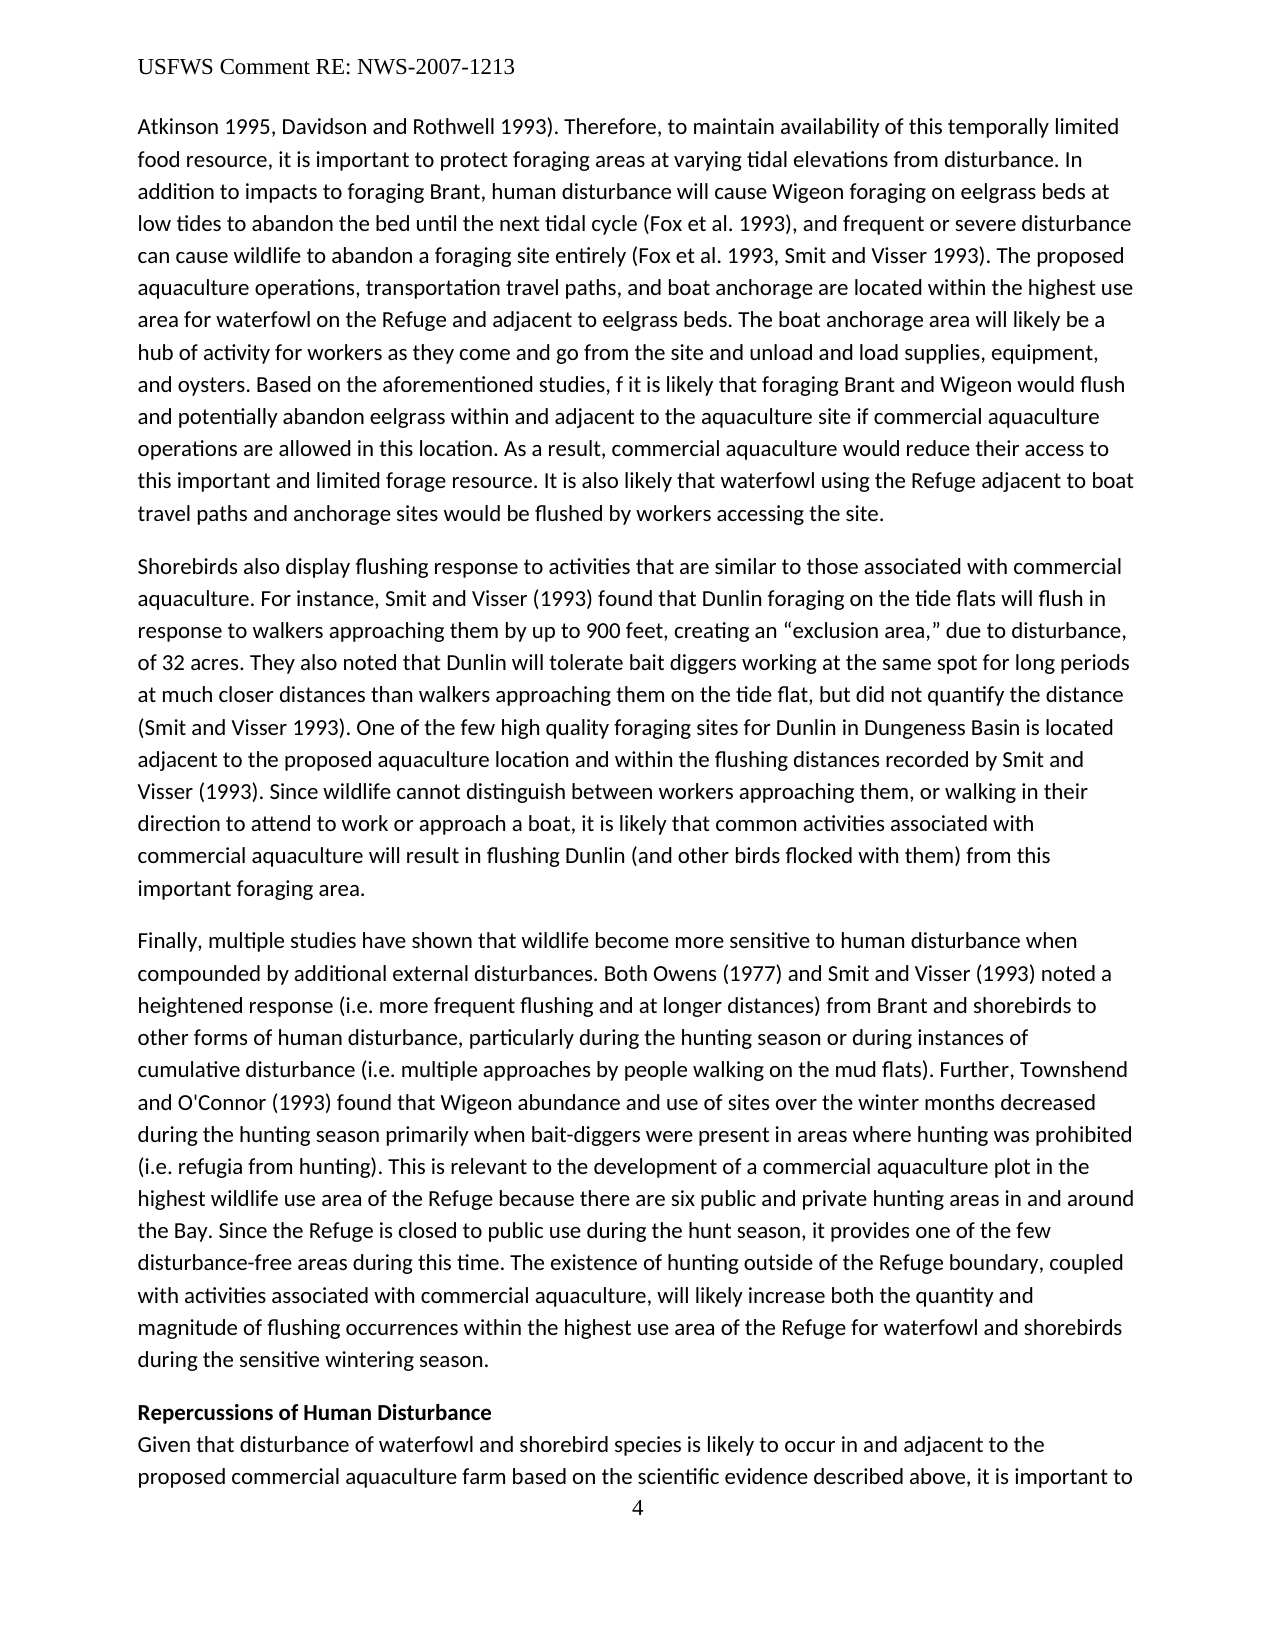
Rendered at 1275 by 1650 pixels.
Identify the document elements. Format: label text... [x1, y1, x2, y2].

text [137, 112, 1137, 527]
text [137, 1430, 1137, 1491]
text Shorebirds also display flushing response to activities that are similar to those associated with commercial aquaculture. For instance, Smit and Visser (1993) found that Dunlin foraging on the tide flats will flush in response to walkers approaching them by up to 900 feet, creating an “exclusion area,” due to disturbance, of 32 acres. They also noted that Dunlin will tolerate bait diggers working at the same spot for long periods at much closer distances than walkers approaching them on the tide flat, but did not quantify the distance (Smit and Visser 1993). One of the few high quality foraging sites for Dunlin in Dungeness Basin is located adjacent to the proposed aquaculture location and within the flushing distances recorded by Smit and Visser (1993). Since wildlife cannot distinguish between workers approaching them, or walking in their direction to attend to work or approach a boat, it is likely that common activities associated with commercial aquaculture will result in flushing Dunlin (and other birds flocked with them) from this important foraging area. [137, 552, 1137, 902]
text Repercussions of Human Disturbance [137, 1398, 1137, 1426]
text Finally, multiple studies have shown that wildlife become more sensitive to human disturbance when compounded by additional external disturbances. Both Owens (1977) and Smit and Visser (1993) noted a heightened response (i.e. more frequent flushing and at longer distances) from Brant and shorebirds to other forms of human disturbance, particularly during the hunting season or during instances of cumulative disturbance (i.e. multiple approaches by people walking on the mud flats). Further, Townshend and O'Connor (1993) found that Wigeon abundance and use of sites over the winter months decreased during the hunting season primarily when bait-diggers were present in areas where hunting was prohibited (i.e. refugia from hunting). This is relevant to the development of a commercial aquaculture plot in the highest wildlife use area of the Refuge because there are six public and private hunting areas in and around the Bay. Since the Refuge is closed to public use during the hunt season, it provides one of the few disturbance-free areas during this time. The existence of hunting outside of the Refuge boundary, coupled with activities associated with commercial aquaculture, will likely increase both the quantity and magnitude of flushing occurrences within the highest use area of the Refuge for waterfowl and shorebirds during the sensitive wintering season. [137, 927, 1137, 1373]
